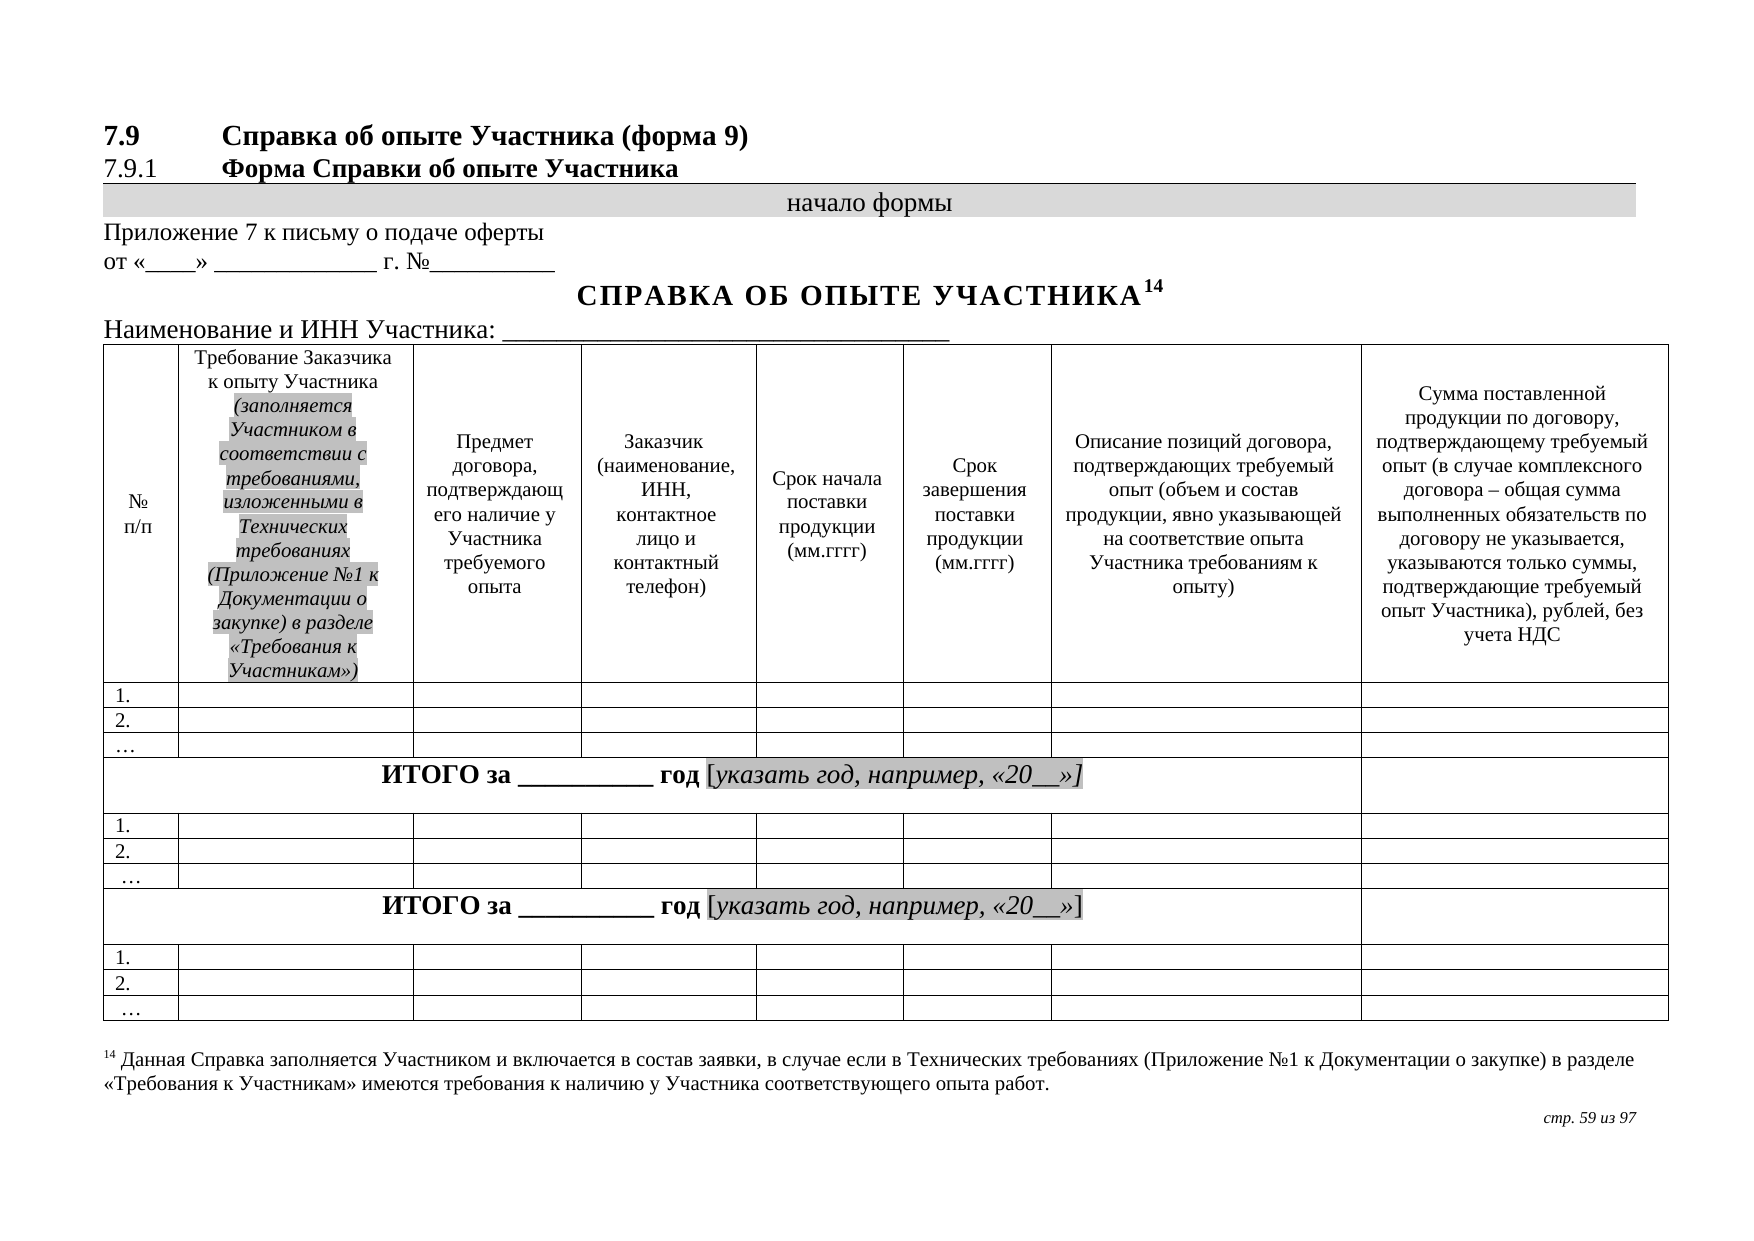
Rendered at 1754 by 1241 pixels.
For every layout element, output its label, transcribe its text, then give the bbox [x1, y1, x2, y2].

table_cell [104, 683, 178, 707]
table_cell [904, 683, 1051, 707]
table_cell [757, 708, 903, 732]
table_cell [1362, 839, 1668, 863]
table_cell [179, 708, 413, 732]
table_header Требование Заказчика к опыту Участника (заполняется Участником в соответствии с требованиями, изложенными в Технических требованиях (Приложение №1 к Документации о закупке) в разделе «Требования к Участникам») [179, 345, 413, 682]
table_cell [1052, 970, 1361, 994]
table_cell [1052, 683, 1361, 707]
table_cell [1362, 945, 1668, 969]
table_cell … [104, 996, 178, 1019]
table_cell [414, 945, 581, 969]
table_cell [414, 970, 581, 994]
text Приложение 7 к письму о подаче оферты от «____» _____________ г. №__________ [103, 217, 1636, 274]
table_cell [757, 996, 903, 1019]
table_cell [1362, 970, 1668, 994]
table_cell [1052, 733, 1361, 757]
table_cell … [104, 864, 178, 888]
table_cell [1362, 864, 1668, 888]
table_cell [757, 945, 903, 969]
table_cell [179, 733, 413, 757]
table_cell [414, 683, 581, 707]
table_cell [104, 814, 178, 837]
table_cell [1052, 708, 1361, 732]
table_cell [414, 733, 581, 757]
table_cell [757, 733, 903, 757]
table_cell [904, 945, 1051, 969]
table_header Заказчик (наименование, ИНН, контактное лицо и контактный телефон) [582, 345, 756, 682]
table_cell [1052, 814, 1361, 837]
table_cell [904, 864, 1051, 888]
table_cell [582, 970, 756, 994]
text Справка об опыте Участника [103, 274, 1636, 313]
table_cell [904, 708, 1051, 732]
table_cell [179, 970, 413, 994]
table_cell [1362, 889, 1668, 944]
table_cell ИТОГО за __________ год [указать год, например, «20__»] [104, 758, 1361, 812]
table_cell [1362, 758, 1668, 812]
table_cell … [104, 733, 178, 757]
table_header Срок завершения поставки продукции (мм.гггг) [904, 345, 1051, 682]
table_cell [757, 839, 903, 863]
text Наименование и ИНН Участника: _________________________________ [103, 313, 1636, 344]
table_cell [582, 733, 756, 757]
table_cell [904, 839, 1051, 863]
table_cell [1362, 683, 1668, 707]
table_cell [179, 864, 413, 888]
table_cell [904, 996, 1051, 1019]
table_header Описание позиций договора, подтверждающих требуемый опыт (объем и состав продукции, явно указывающей на соответствие опыта Участника требованиям к опыту) [1052, 345, 1361, 682]
subtitle Справка об опыте Участника (форма 9) [103, 118, 1639, 152]
table_cell [104, 970, 178, 994]
table_cell [104, 945, 178, 969]
table_cell [757, 814, 903, 837]
table_cell [582, 708, 756, 732]
table_cell [104, 708, 178, 732]
table_cell [179, 996, 413, 1019]
table_cell [582, 945, 756, 969]
table_cell [582, 996, 756, 1019]
table_cell [757, 683, 903, 707]
table_cell [1052, 839, 1361, 863]
table_cell [904, 970, 1051, 994]
table_cell [179, 839, 413, 863]
table_cell [104, 839, 178, 863]
table_cell [904, 814, 1051, 837]
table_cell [104, 889, 1361, 944]
table_cell [414, 864, 581, 888]
table_cell [414, 708, 581, 732]
table_cell [1362, 814, 1668, 837]
table_cell [1362, 733, 1668, 757]
table_cell [757, 864, 903, 888]
text начало формы [103, 184, 1636, 217]
table_cell [414, 996, 581, 1019]
table_cell [179, 814, 413, 837]
table_cell [582, 814, 756, 837]
table_header Срок начала поставки продукции (мм.гггг) [757, 345, 903, 682]
table_cell [1052, 864, 1361, 888]
table_cell [582, 839, 756, 863]
table_cell [582, 864, 756, 888]
table_cell [1362, 708, 1668, 732]
table_cell [414, 814, 581, 837]
table_cell [757, 970, 903, 994]
table_cell [1052, 945, 1361, 969]
table_cell [1052, 996, 1361, 1019]
table_cell [582, 683, 756, 707]
table_header Сумма поставленной продукции по договору, подтверждающему требуемый опыт (в случае комплексного договора – общая сумма выполненных обязательств по договору не указывается, указываются только суммы, подтверждающие требуемый опыт Участника), рублей, без учета НДС [1362, 345, 1668, 682]
table_cell [1362, 996, 1668, 1019]
text Форма Справки об опыте Участника [103, 152, 1636, 183]
table_header № п/п [104, 345, 178, 682]
table_cell [179, 683, 413, 707]
table_header Предмет договора, подтверждающего наличие у Участника требуемого опыта [414, 345, 581, 682]
table_cell [414, 839, 581, 863]
table_cell [179, 945, 413, 969]
table_cell [904, 733, 1051, 757]
